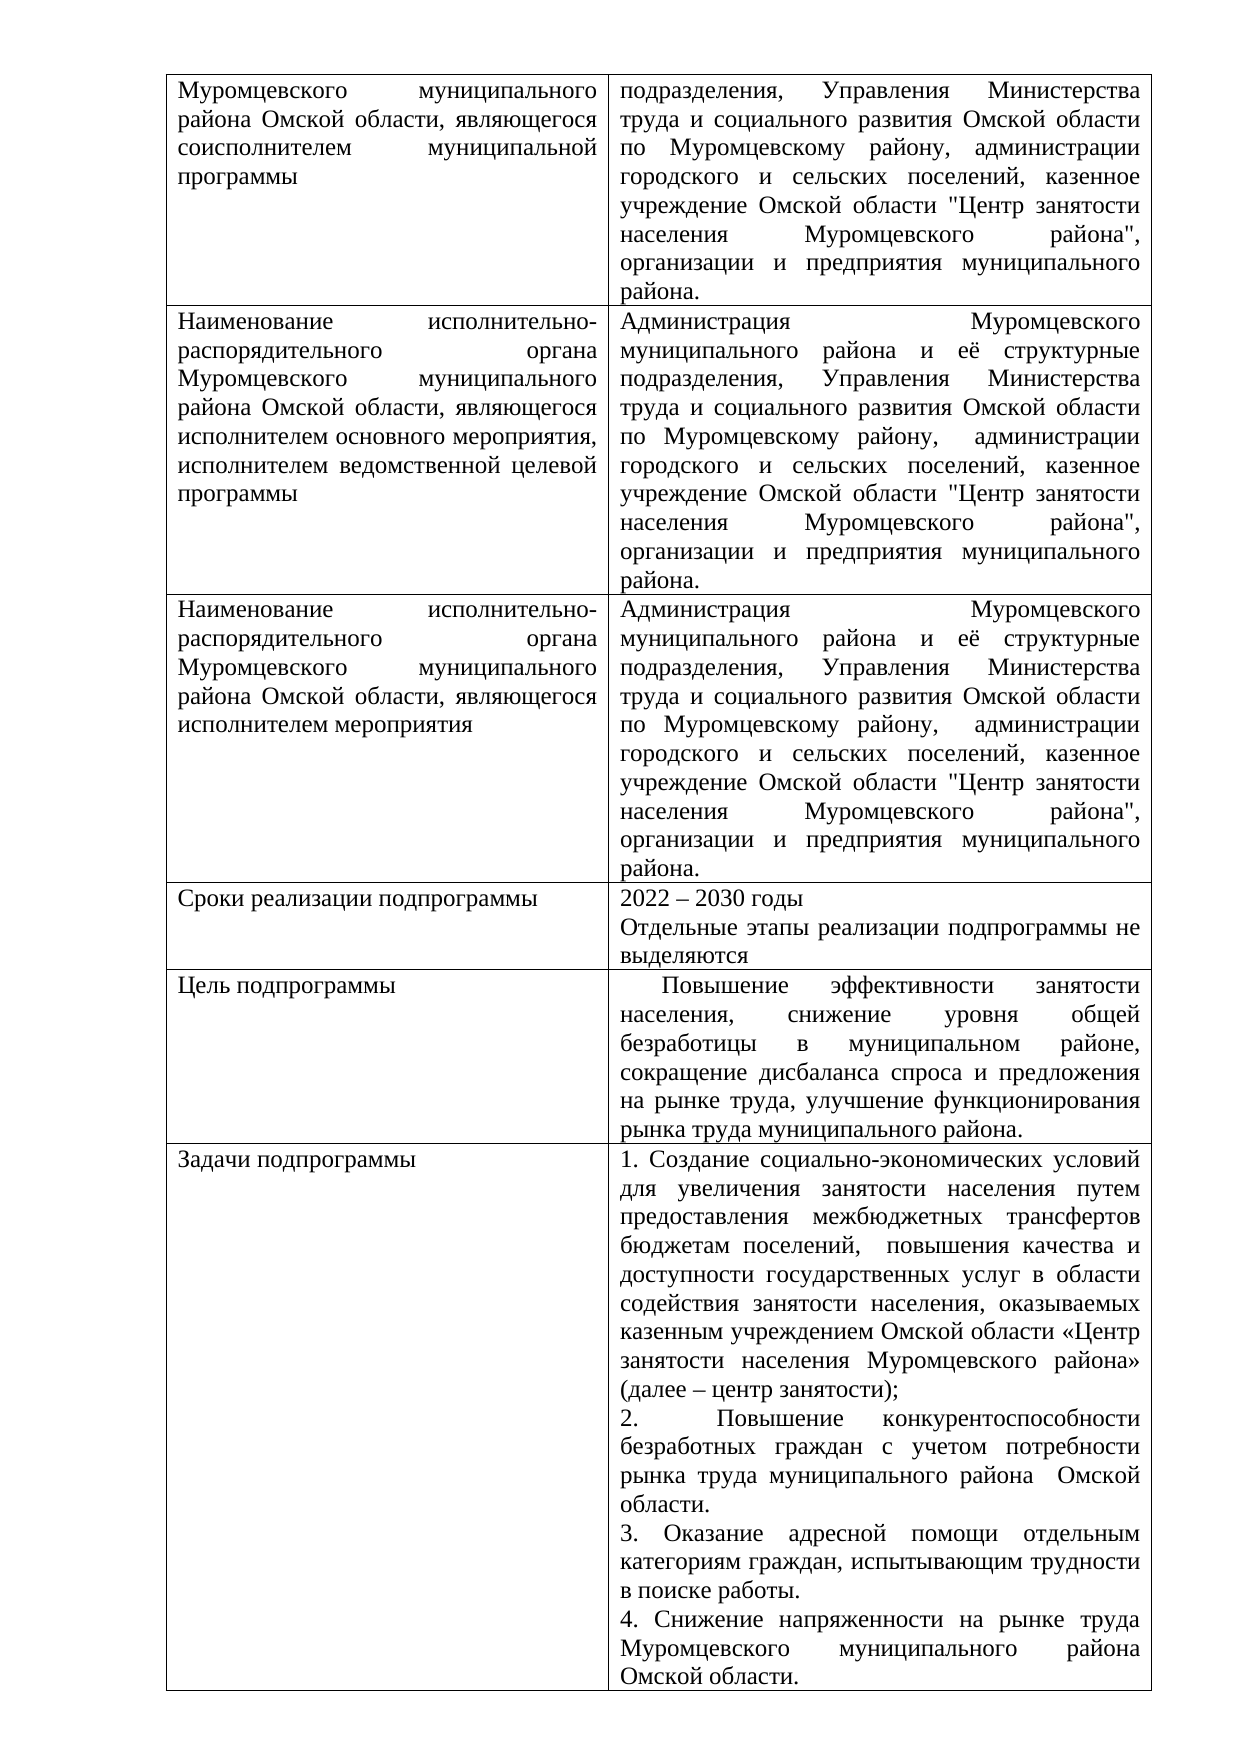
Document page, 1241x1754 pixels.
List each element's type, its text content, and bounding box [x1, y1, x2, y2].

table_cell Наименование исполнительно-распорядительного органа Муромцевского муниципального района Омской области, являющегося исполнителем основного мероприятия, исполнителем ведомственной целевой программы [167, 306, 608, 593]
table_cell 1. Создание социально-экономических условий для увеличения занятости населения путем предоставления межбюджетных трансфертов бюджетам поселений, повышения качества и доступности государственных услуг в области содействия занятости населения, оказываемых казенным учреждением Омской области «Центр занятости населения Муромцевского района» (далее – центр занятости); 2. Повышение конкурентоспособности безработных граждан с учетом потребности рынка труда муниципального района Омской области. 3. Оказание адресной помощи отдельным категориям граждан, испытывающим трудности в поиске работы. 4. Снижение напряженности на рынке труда Муромцевского муниципального района Омской области. [609, 1144, 1151, 1690]
table_cell 2022 – 2030 годы Отдельные этапы реализации подпрограммы не выделяются [609, 883, 1151, 969]
table_cell Повышение эффективности занятости населения, снижение уровня общей безработицы в муниципальном районе, сокращение дисбаланса спроса и предложения на рынке труда, улучшение функционирования рынка труда муниципального района. [609, 970, 1151, 1143]
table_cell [167, 75, 608, 305]
table_cell Наименование исполнительно-распорядительного органа Муромцевского муниципального района Омской области, являющегося исполнителем мероприятия [167, 595, 608, 882]
table_cell Задачи подпрограммы [167, 1144, 608, 1690]
table_cell Сроки реализации подпрограммы [167, 883, 608, 969]
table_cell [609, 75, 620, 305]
table_cell Цель подпрограммы [167, 970, 608, 1143]
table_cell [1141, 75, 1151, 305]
